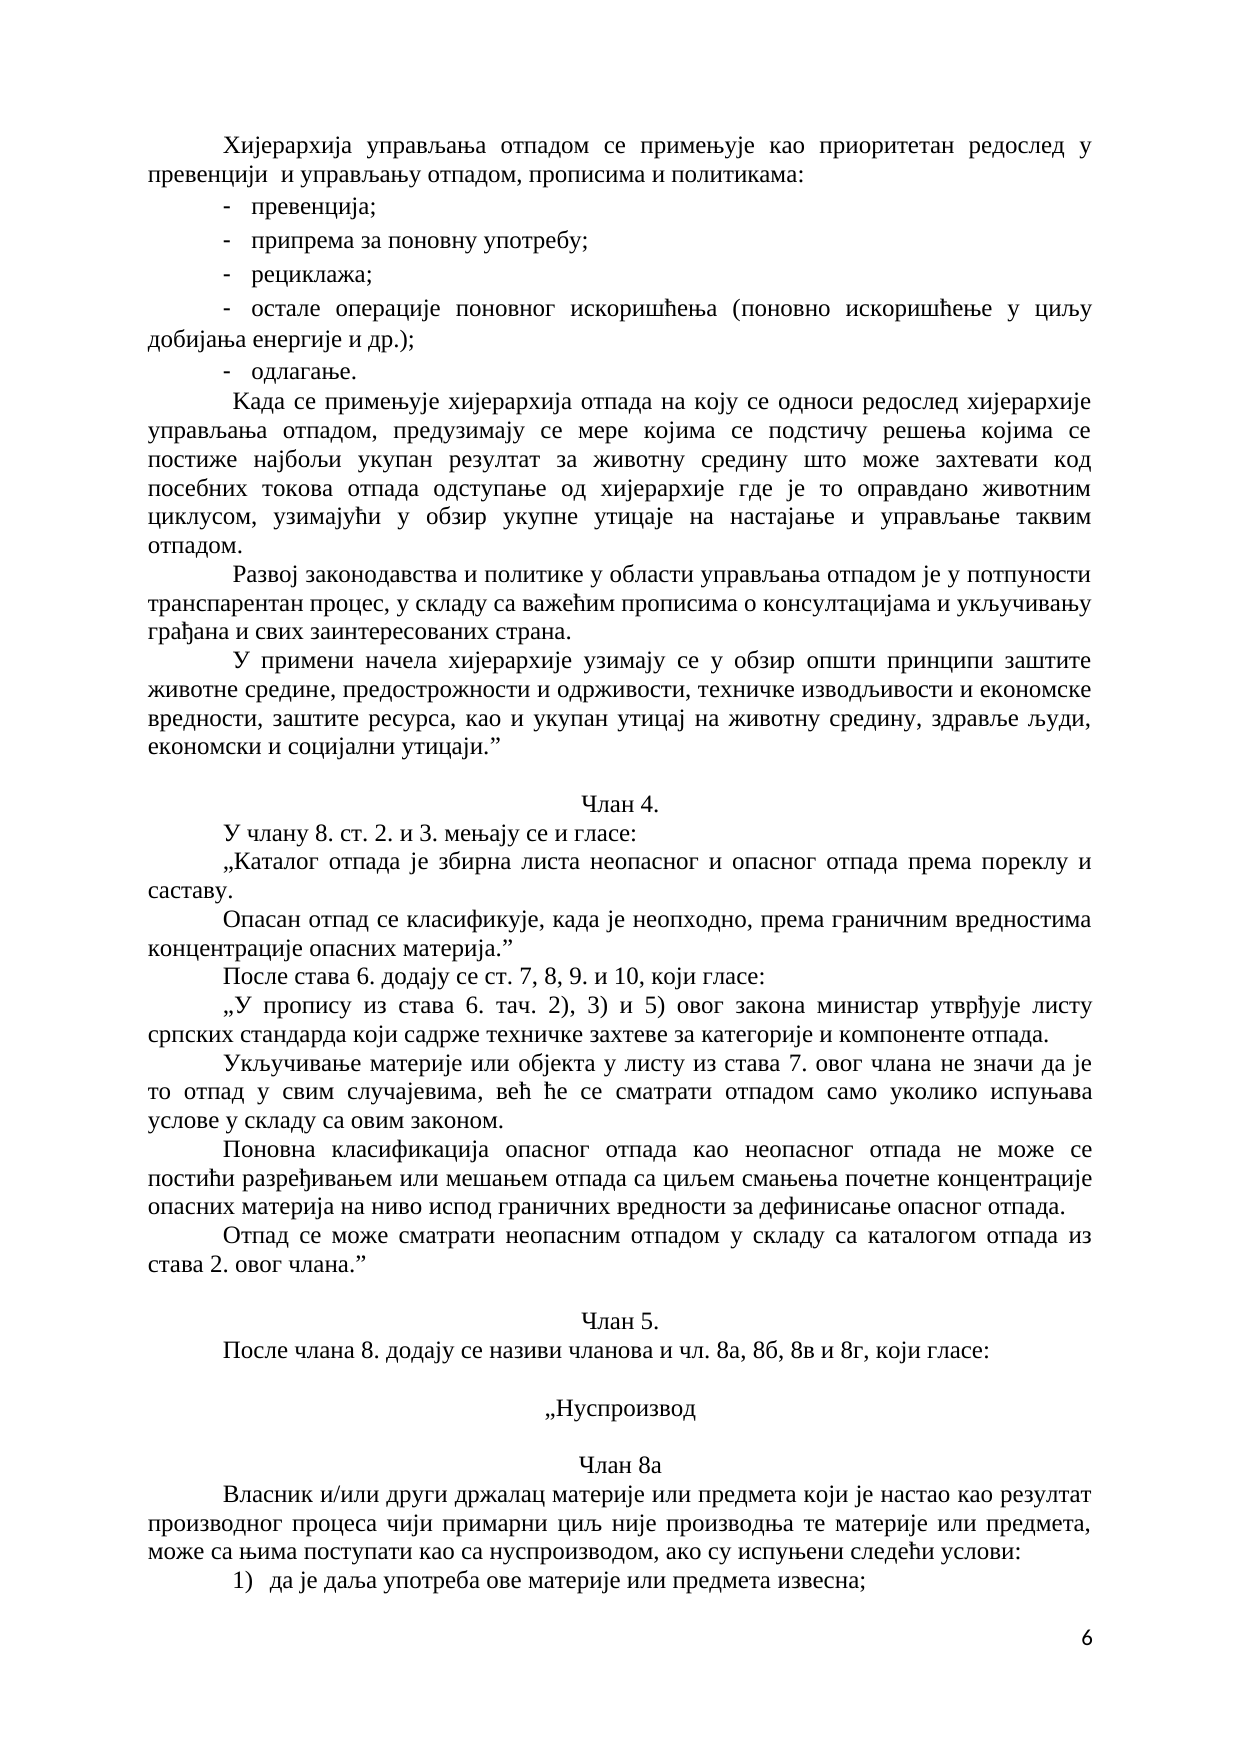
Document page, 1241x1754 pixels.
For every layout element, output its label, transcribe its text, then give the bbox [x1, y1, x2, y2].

list одлагање. [148, 352, 1092, 386]
list остале операције поновног искоришћења (поновно искоришћење у циљу добијања енергије и др.); [148, 289, 1092, 352]
text Хијерархија управљања отпадом се примењује као приоритетан редослед у превенцији и управљању отпадом, прописима и политикама: [148, 130, 1092, 187]
text У примени начела хијерархије узимају се у обзир општи принципи заштите животне средине, предострожности и одрживости, техничке изводљивости и економске вредности, заштите ресурса, као и укупан утицај на животну средину, здравље људи, економски и социјални утицаји.” [148, 645, 1092, 760]
text Власник и/или други држалац материје или предмета који је настао као резултат производног процеса чији примарни циљ није производња те материје или предмета, може са њима поступати као са нуспроизводом, ако су испуњени следећи услови: [148, 1479, 1092, 1565]
text Kада се примењује хијерархија отпада на коју се односи редослед хијерархије управљања отпадом, предузимају се мере којима се подстичу решења којима се постиже најбољи укупан резултат за животну средину што може захтевати код посебних токова отпада одступање од хијерархије где је то оправдано животним циклусом, узимајући у обзир укупне утицаје на настајање и управљање таквим отпадом. [148, 386, 1092, 559]
text Укључивање материје или објекта у листу из става 7. овог члана не значи да је то отпад у свим случајевима, већ ће се сматрати отпадом само уколико испуњава услове у складу са овим законом. [148, 1048, 1092, 1134]
list да је даља употреба ове материје или предмета извесна; [148, 1565, 1092, 1594]
text „У пропису из става 6. тач. 2), 3) и 5) овог закона министар утврђује листу српских стандарда који садрже техничке захтеве за категорије и компоненте отпада. [148, 990, 1092, 1048]
text Члан 4. [148, 789, 1092, 818]
list превенција; [148, 187, 1092, 221]
text Oтпад се може сматрати неопасним отпадом у складу са каталогом отпада из става 2. овог члана.” [148, 1220, 1092, 1278]
text У члану 8. ст. 2. и 3. мењају се и гласе: [148, 818, 1092, 846]
text „Нуспроизвод [148, 1393, 1092, 1421]
text Члан 8а [148, 1450, 1092, 1479]
list рециклажа; [148, 256, 1092, 289]
text Развој законодавства и политике у области управљања отпадом је у потпуности транспарентан процес, у складу са важећим прописима о консултацијама и укључивању грађана и свих заинтересованих страна. [148, 559, 1092, 645]
text Члан 5. [148, 1306, 1092, 1335]
list припрема за поновну употребу; [148, 221, 1092, 256]
text Опасан отпад се класификује, када је неопходно, према граничним вредностима концентрације опасних материја.” [148, 904, 1092, 961]
text Поновна класификација опасног отпада као неопасног отпада не може се постићи разређивањем или мешањем отпада са циљем смањења почетне концентрације опасних материја на ниво испод граничних вредности за дефинисање опасног отпада. [148, 1134, 1092, 1220]
text После става 6. додају се ст. 7, 8, 9. и 10, који гласе: [148, 961, 1092, 990]
text После члана 8. додају се називи чланова и чл. 8а, 8б, 8в и 8г, који гласе: [148, 1335, 1092, 1364]
text „Каталог отпада је збирна листа неопасног и опасног отпада према пореклу и саставу. [148, 846, 1092, 904]
